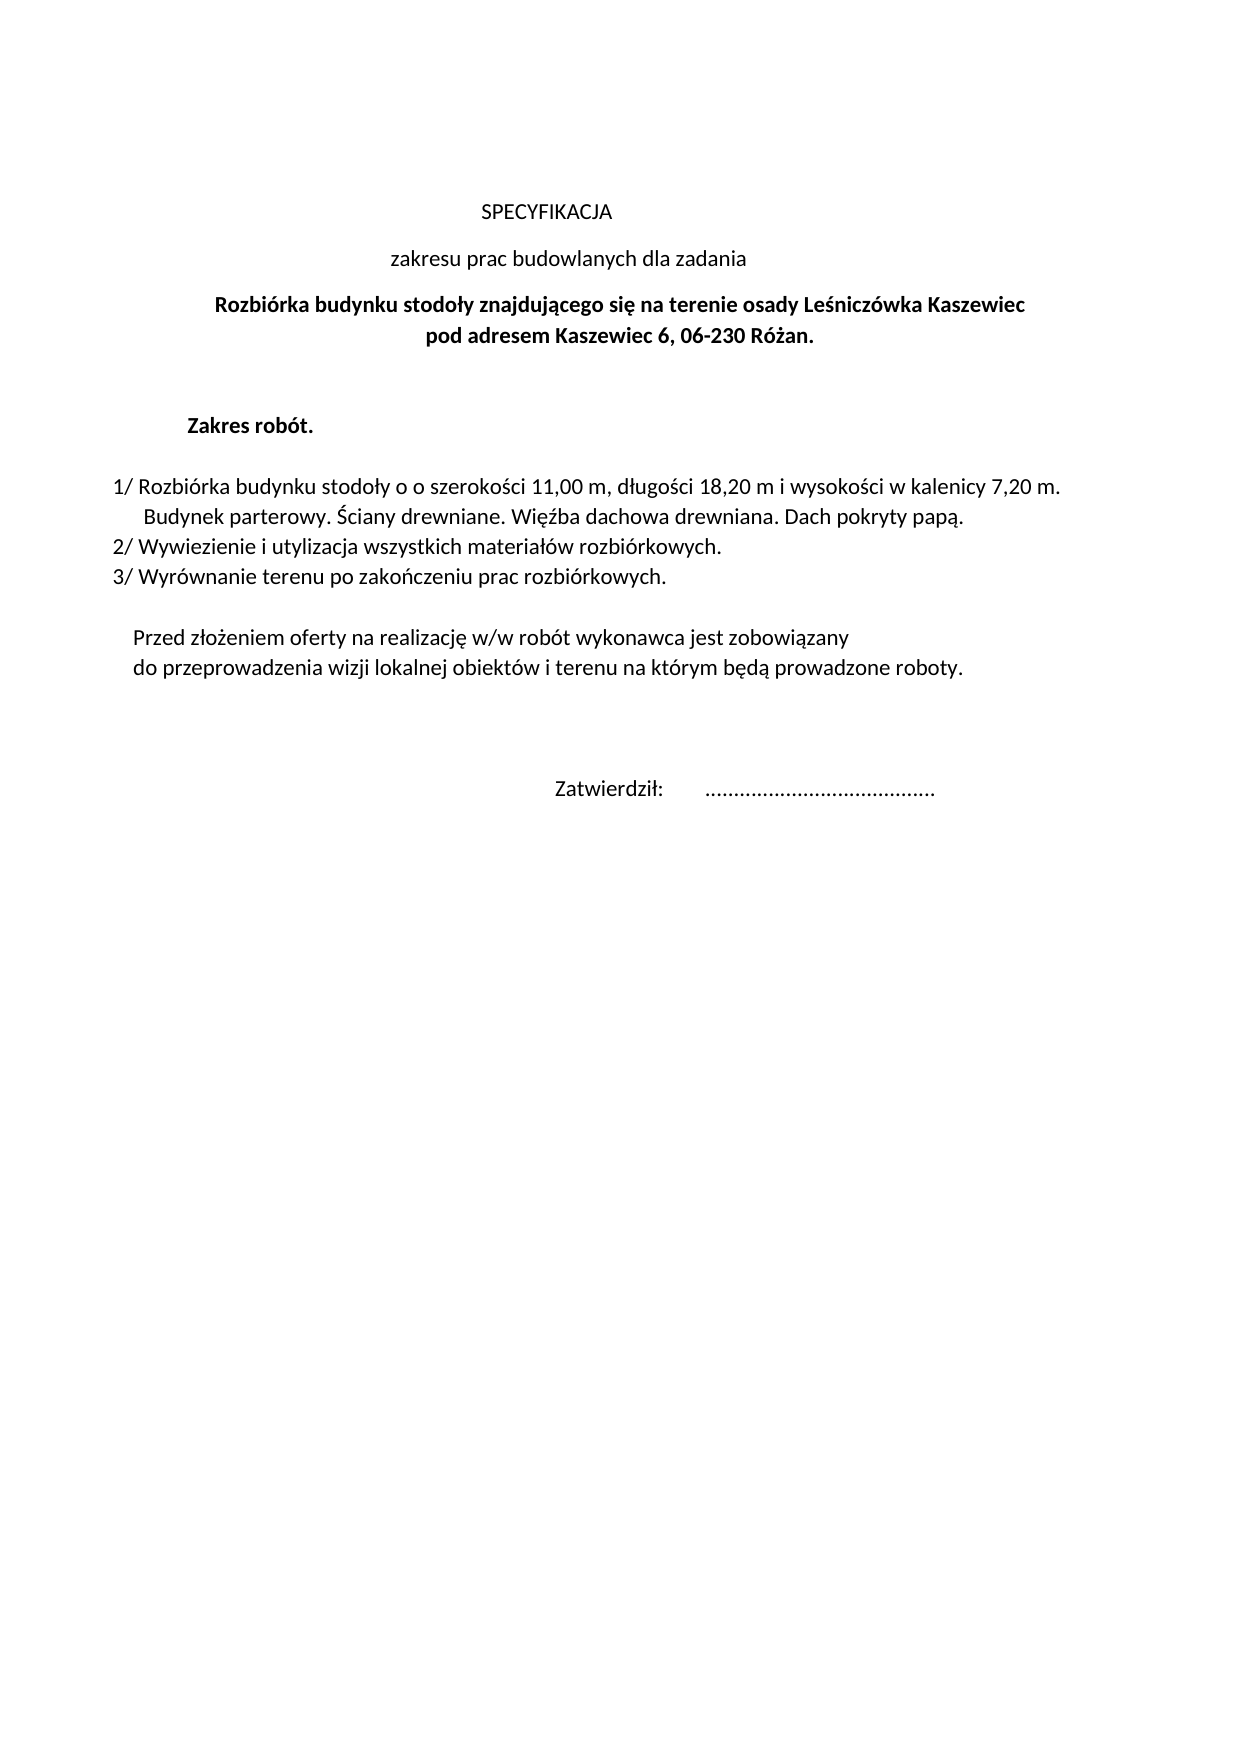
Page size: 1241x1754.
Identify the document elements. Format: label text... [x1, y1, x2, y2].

text zakresu prac budowlanych dla zadania [112, 244, 1128, 272]
text 2/ Wywiezienie i utylizacja wszystkich materiałów rozbiórkowych. [112, 532, 1128, 560]
text Budynek parterowy. Ściany drewniane. Więźba dachowa drewniana. Dach pokryty papą. [112, 502, 1128, 530]
text 3/ Wyrównanie terenu po zakończeniu prac rozbiórkowych. [112, 562, 1128, 591]
text 1/ Rozbiórka budynku stodoły o o szerokości 11,00 m, długości 18,20 m i wysokości w kalenicy 7,20 m. [112, 472, 1128, 500]
text SPECYFIKACJA [407, 197, 1128, 225]
list Zakres robót. [187, 411, 1128, 439]
text Zatwierdził: ........................................ [112, 774, 1128, 802]
text Rozbiórka budynku stodoły znajdującego się na terenie osady Leśniczówka Kaszewiec pod adresem Kaszewiec 6, 06-230 Różan. [112, 291, 1128, 349]
text Przed złożeniem oferty na realizację w/w robót wykonawca jest zobowiązany [112, 623, 1128, 651]
text do przeprowadzenia wizji lokalnej obiektów i terenu na którym będą prowadzone roboty. [112, 653, 1128, 681]
